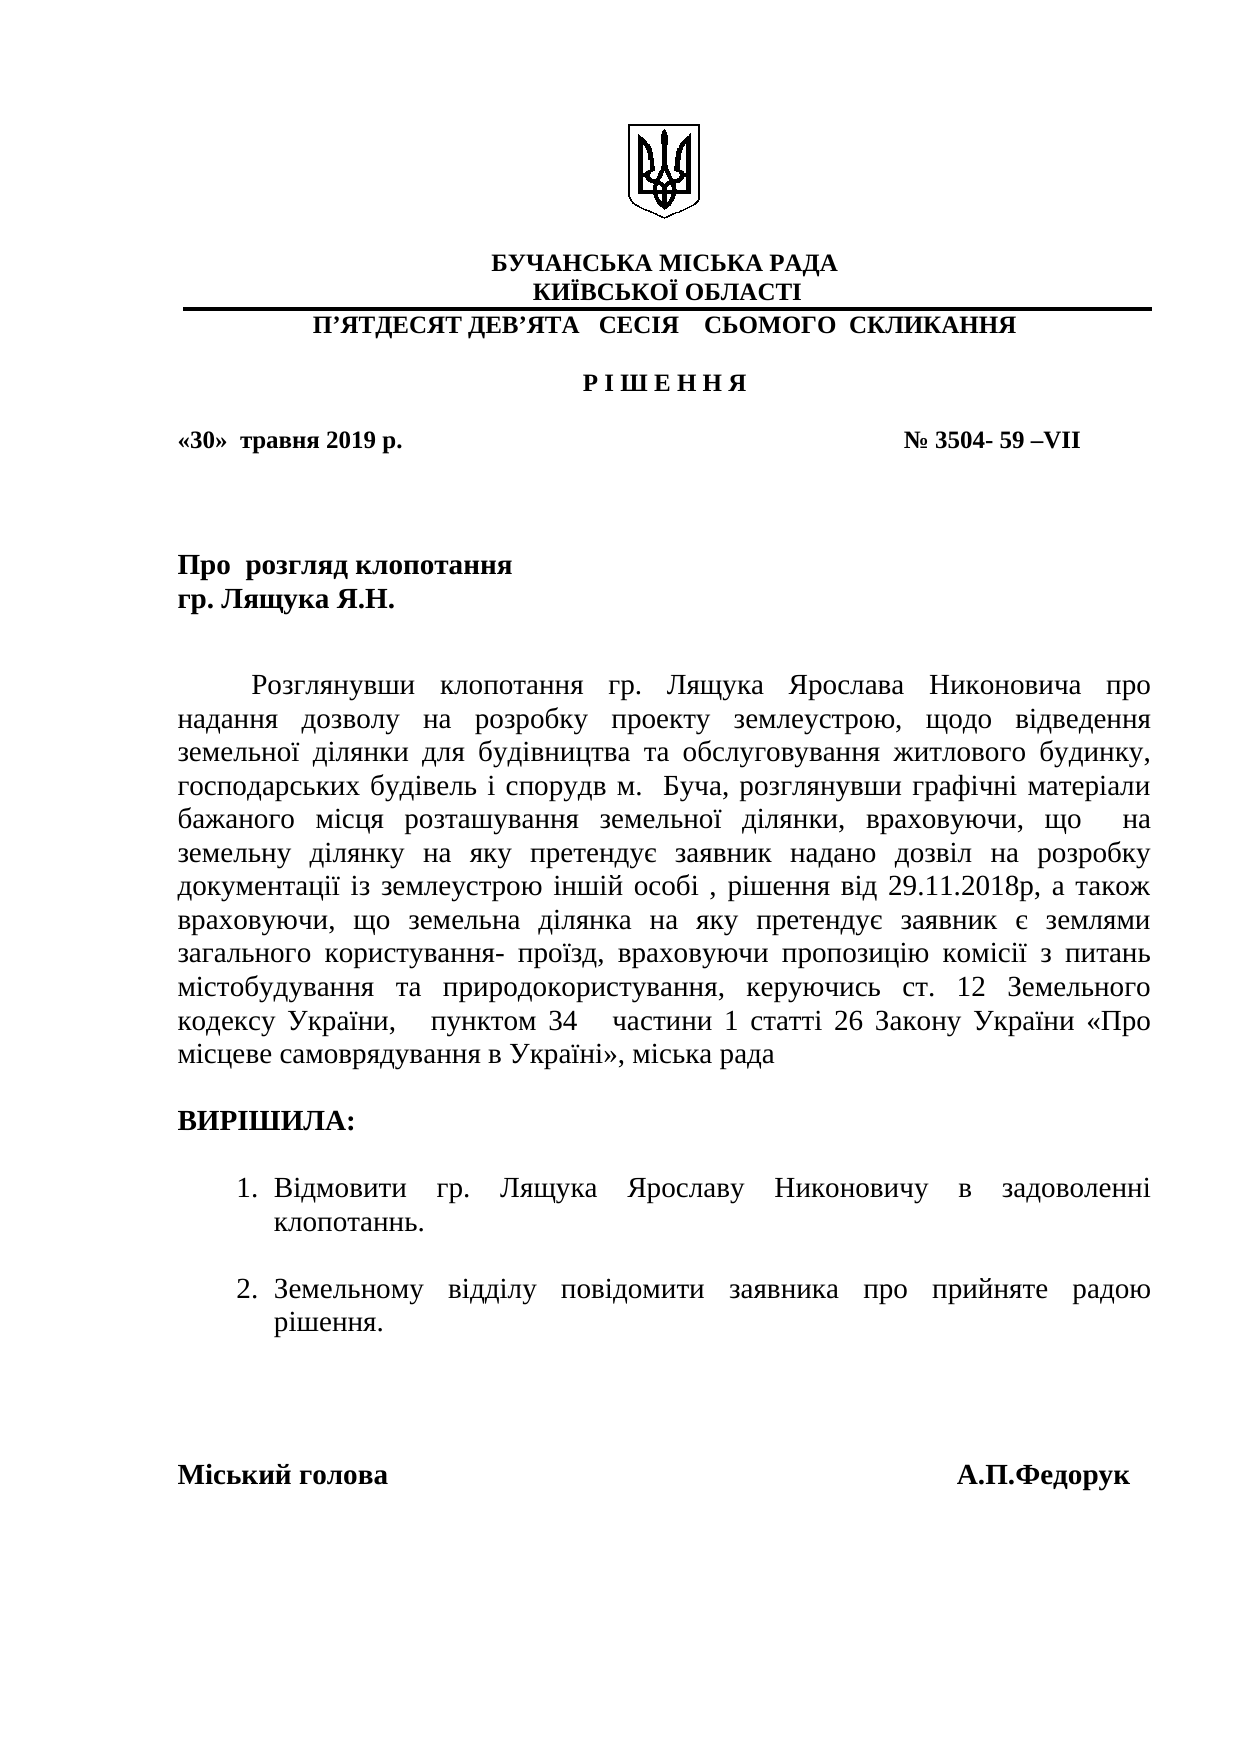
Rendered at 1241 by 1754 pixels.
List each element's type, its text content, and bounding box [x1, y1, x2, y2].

text гр. Лящука Я.Н. [177, 581, 1152, 614]
text ВИРІШИЛА: [177, 1103, 1152, 1137]
text Розглянувши клопотання гр. Лящука Ярослава Никоновича про надання дозволу на розробку проекту землеустрою, щодо відведення земельної ділянки для будівництва та обслуговування житлового будинку, господарських будівель і спорудв м. Буча, розглянувши графічні матеріали бажаного місця розташування земельної ділянки, враховуючи, що на земельну ділянку на яку претендує заявник надано дозвіл на розробку документації із землеустрою іншій особі , рішення від 29.11.2018р, а також враховуючи, що земельна ділянка на яку претендує заявник є землями загального користування- проїзд, враховуючи пропозицію комісії з питань містобудування та природокористування, керуючись ст. 12 Земельного кодексу України, пунктом 34 частини 1 статті 26 Закону України «Про місцеве самоврядування в Україні», міська рада [177, 667, 1152, 1070]
text Міський голова А.П.Федорук [177, 1457, 1152, 1490]
text КИЇВСЬКОЇ ОБЛАСТІ [183, 277, 1152, 307]
text Про розгляд клопотання [177, 547, 1152, 581]
text БУЧАНСЬКА МІСЬКА РАДА [177, 248, 1152, 277]
list Земельному відділу повідомити заявника про прийняте радою рішення. [236, 1271, 1152, 1338]
text «30» травня 2019 р. № 3504- 59 –VІІ [177, 426, 1152, 454]
text Р І Ш Е Н Н Я [177, 368, 1152, 397]
list Відмовити гр. Лящука Ярославу Никоновичу в задоволенні клопотаннь. [236, 1170, 1152, 1237]
text П’ЯТДЕСЯТ ДЕВ’ЯТА СЕСІЯ СЬОМОГО СКЛИКАННЯ [177, 311, 1152, 339]
